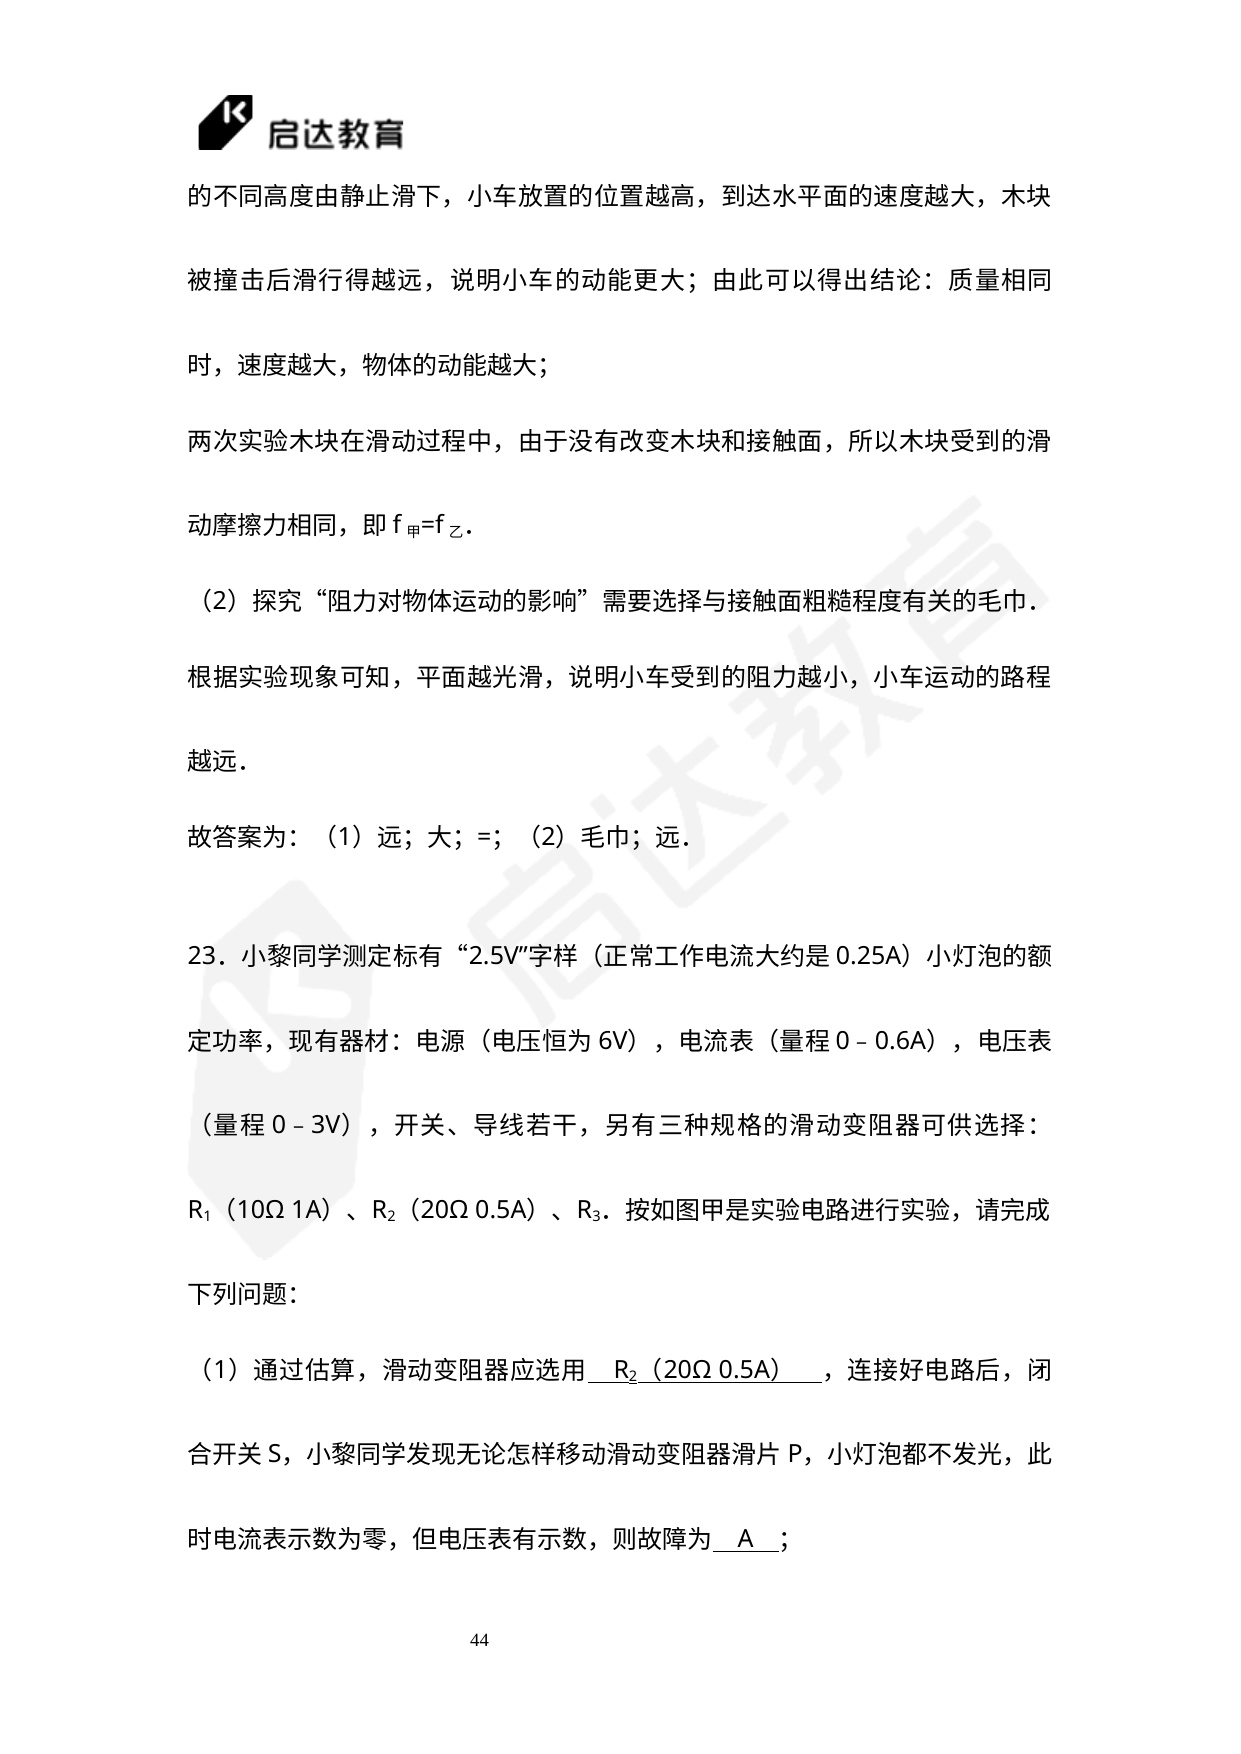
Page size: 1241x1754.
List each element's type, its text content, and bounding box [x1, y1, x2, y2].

text 根据实验现象可知，平面越光滑，说明小车受到的阻力越小，小车运动的路程越远． [187, 643, 1053, 792]
picture [198, 95, 404, 150]
text （1）通过估算，滑动变阻器应选用 R2（20Ω 0.5A） ，连接好电路后，闭合开关S，小黎同学发现无论怎样移动滑动变阻器滑片P，小灯泡都不发光，此时电流表示数为零，但电压表有示数，则故障为 A ； [187, 1336, 1053, 1570]
text 23．小黎同学测定标有“2.5V”字样（正常工作电流大约是0.25A）小灯泡的额定功率，现有器材：电源（电压恒为6V），电流表（量程0﹣0.6A），电压表（量程0﹣3V），开关、导线若干，另有三种规格的滑动变阻器可供选择：R1（10Ω 1A）、R2（20Ω 0.5A）、R3．按如图甲是实验电路进行实验，请完成下列问题： [187, 922, 1053, 1325]
text 两次实验木块在滑动过程中，由于没有改变木块和接触面，所以木块受到的滑动摩擦力相同，即f甲=f乙． [187, 407, 1053, 556]
text （2）探究“阻力对物体运动的影响”需要选择与接触面粗糙程度有关的毛巾． [187, 567, 1053, 632]
text 【解答】解：（1）实验的研究对象是小车，同一小车保证了质量相同，从斜面的不同高度由静止滑下，小车放置的位置越高，到达水平面的速度越大，木块被撞击后滑行得越远，说明小车的动能更大；由此可以得出结论：质量相同时，速度越大，物体的动能越大； [187, 162, 1053, 396]
text 故答案为：（1）远；大；=；（2）毛巾；远． [187, 803, 1053, 868]
